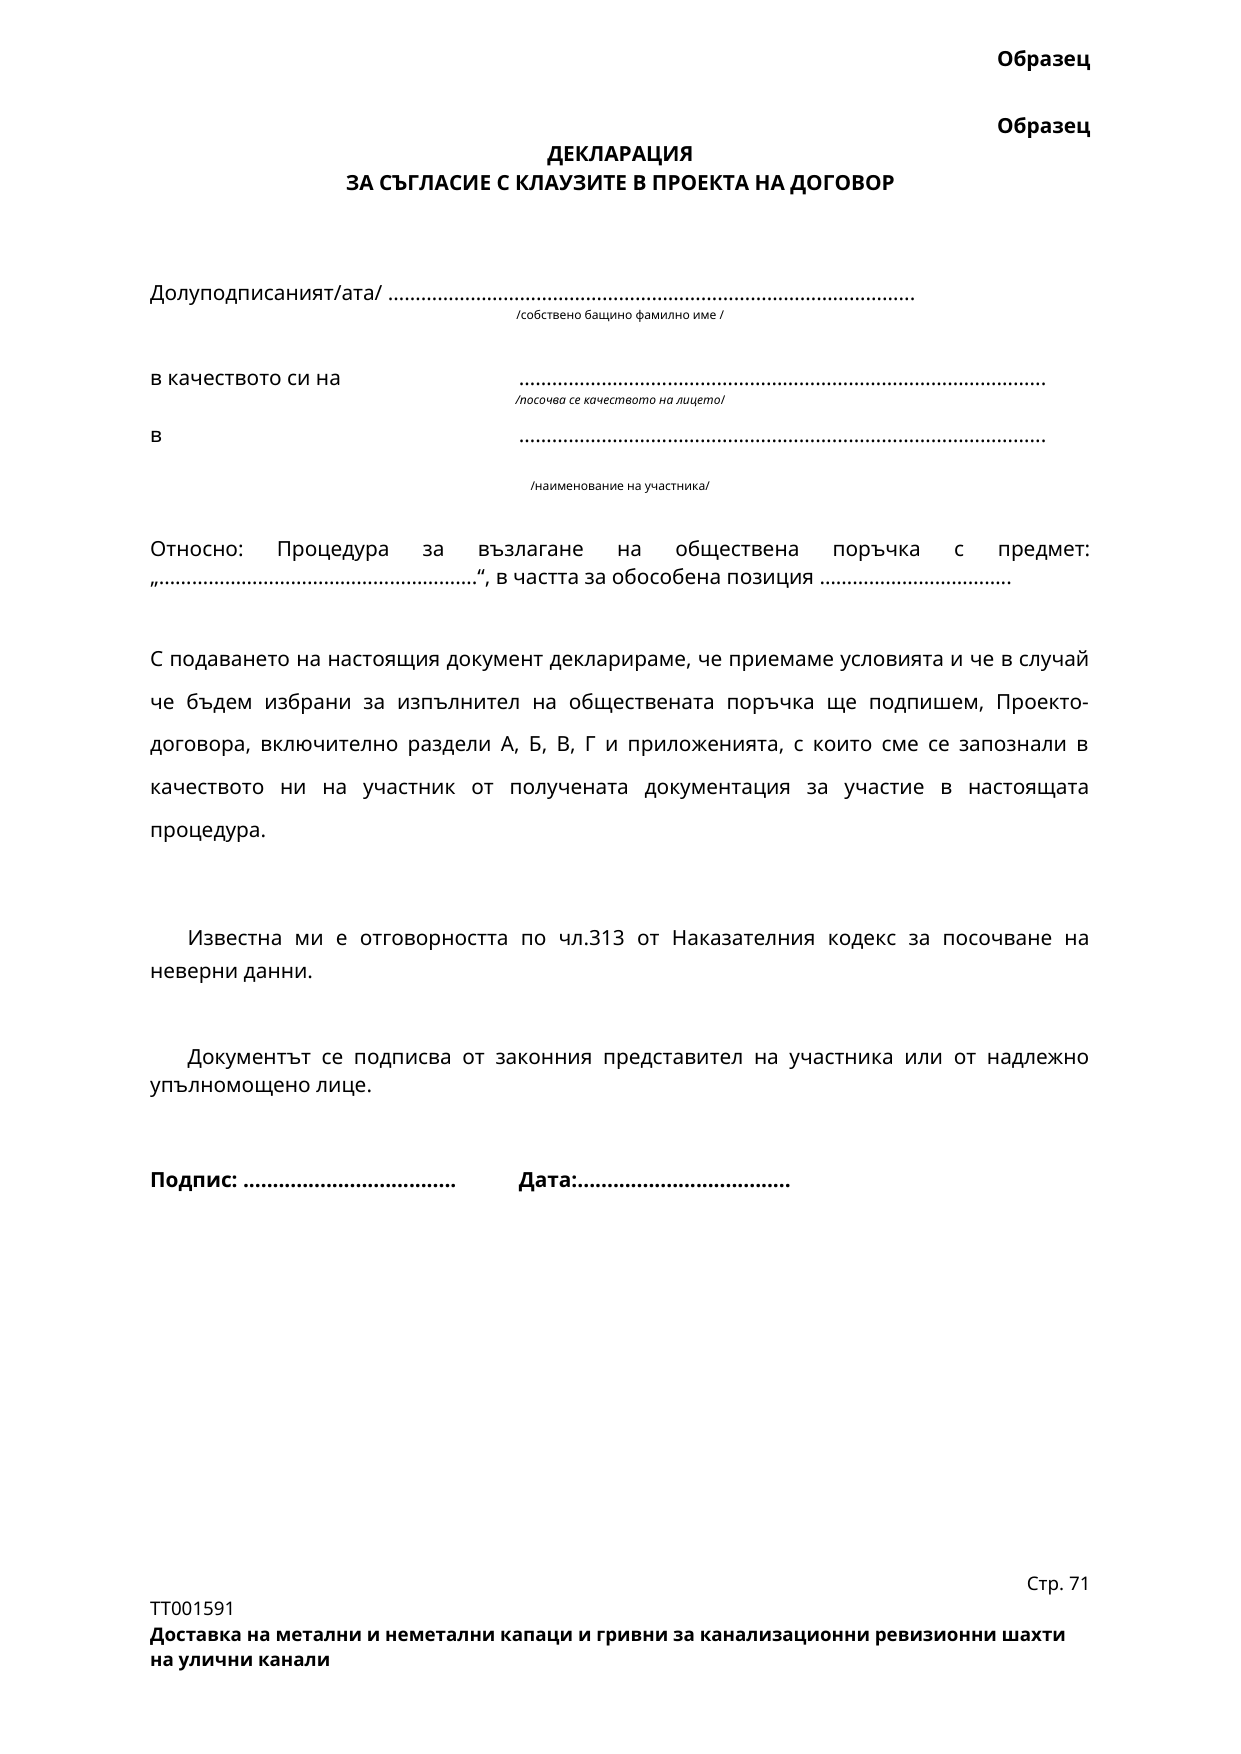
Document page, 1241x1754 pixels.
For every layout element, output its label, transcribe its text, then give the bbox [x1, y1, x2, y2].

text в …………………………………………………………………………………... [150, 420, 1090, 477]
text С подаването на настоящия документ декларираме, че приемаме условията и че в случай че бъдем избрани за изпълнител на обществената поръчка ще подпишем, Проекто-договора, включително раздели А, Б, В, Г и приложенията, с които сме се запознали в качеството ни на участник от получената документация за участие в настоящата процедура. [150, 644, 1090, 843]
text Относно: Процедура за възлагане на обществена поръчка с предмет: „………………………………………………….“, в частта за обособена позиция …………………………….. [150, 534, 1090, 591]
text ДЕКЛАРАЦИЯ [150, 139, 1090, 168]
text Документът се подписва от законния представител на участника или от надлежно упълномощено лице. [150, 1042, 1090, 1099]
text /собствено бащино фамилно име / [150, 307, 1090, 335]
text /наименование на участника/ [150, 477, 1090, 506]
text Подпис: .................................... Дата:.................................... [150, 1165, 1090, 1193]
text Образец [215, 111, 1090, 139]
text /посочва се качеството на лицето/ [150, 392, 1090, 420]
text в качеството си на …………………………………………………………………………………... [150, 363, 1090, 392]
text Известна ми е отговорността по чл.313 от Наказателния кодекс за посочване на неверни данни. [150, 923, 1090, 984]
text Долуподписаният/ата/ …………………………………………………………………………………... [150, 278, 1090, 307]
text ЗА СЪГЛАСИЕ С КЛАУЗИТЕ В ПРОЕКТА НА ДОГОВОР [150, 168, 1090, 196]
